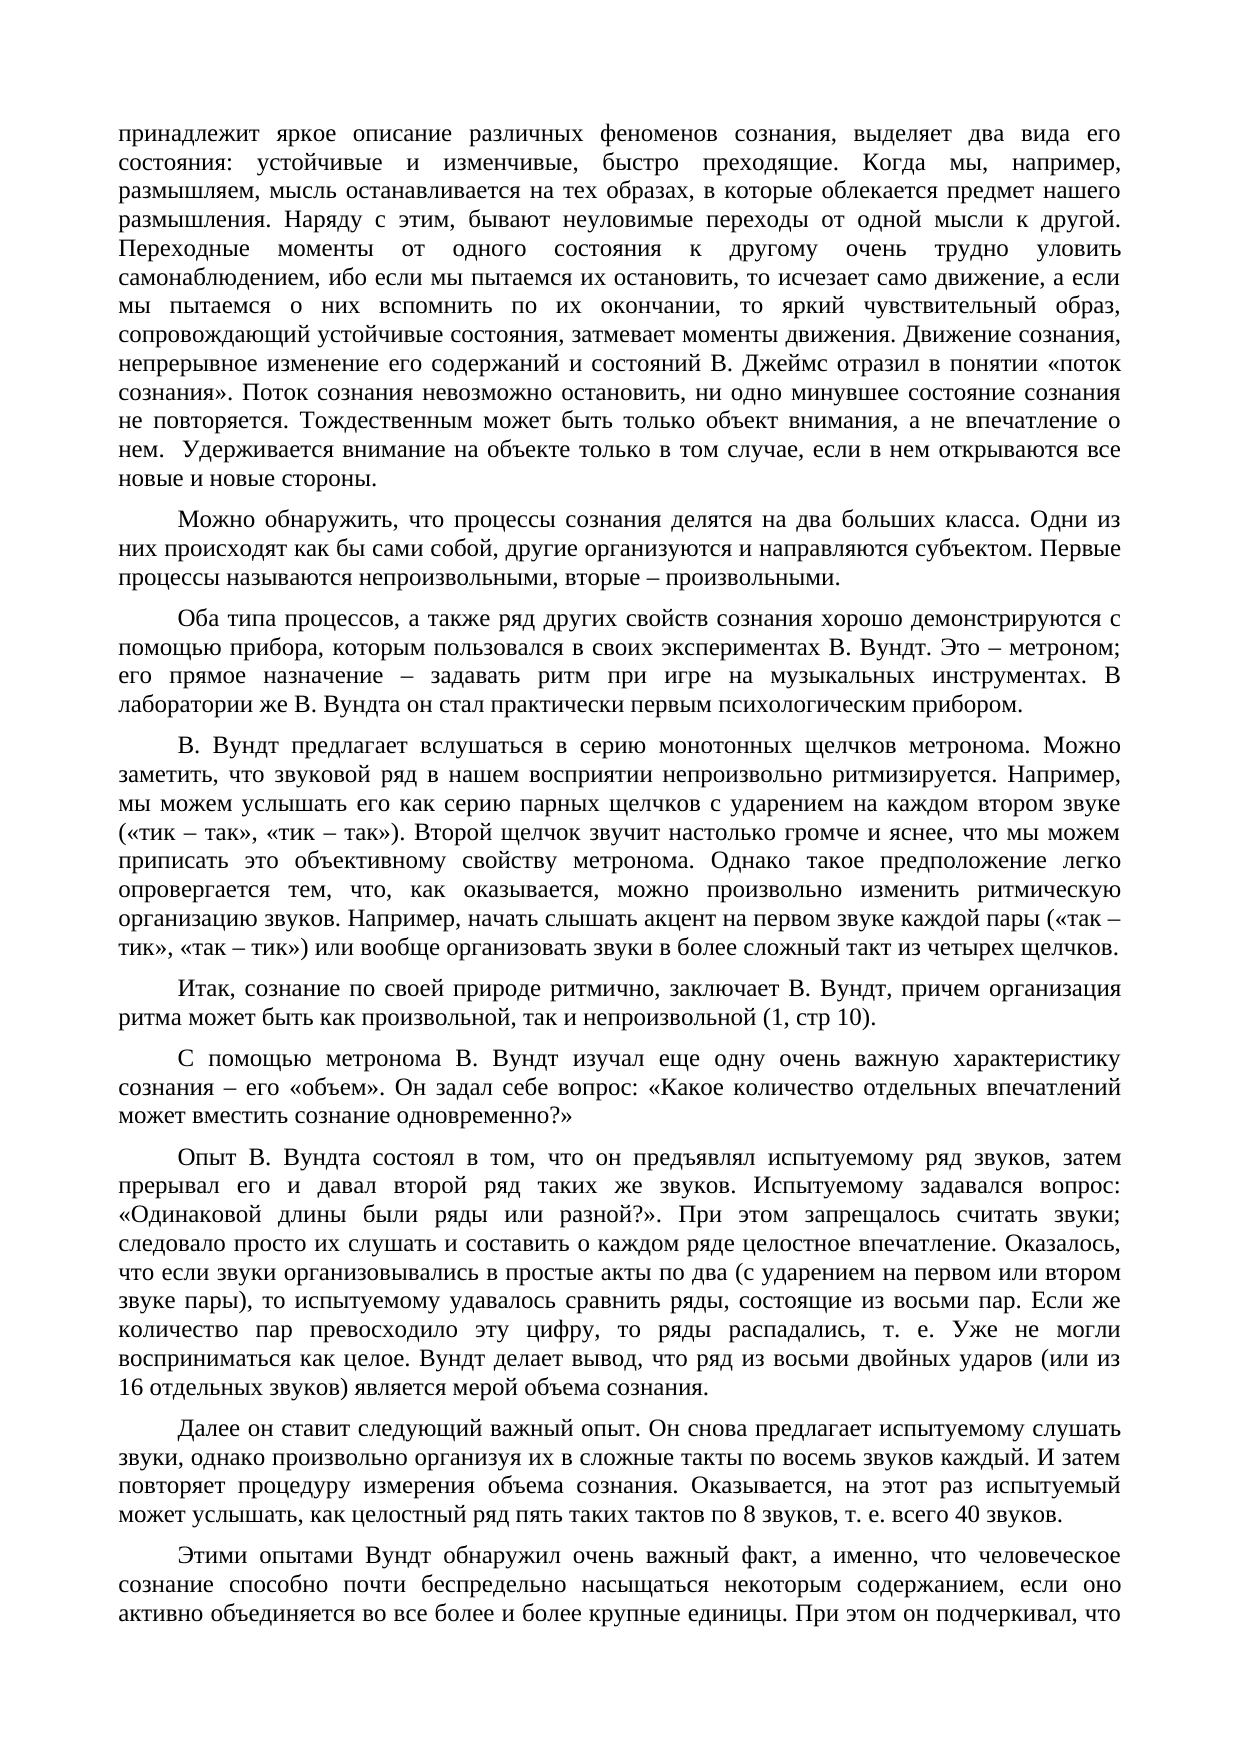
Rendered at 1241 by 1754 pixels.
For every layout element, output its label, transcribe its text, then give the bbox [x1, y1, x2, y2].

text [118, 118, 1122, 492]
text Оба типа процессов, а также ряд других свойств сознания хорошо демонстрируются с помощью прибора, которым пользовался в своих экспериментах В. Вундт. Это – метроном; его прямое назначение – задавать ритм при игре на музыкальных инструментах. В лаборатории же В. Вундта он стал практически первым психологическим прибором. [118, 603, 1122, 718]
text С помощью метронома В. Вундт изучал еще одну очень важную характеристику сознания – его «объем». Он задал себе вопрос: «Какое количество отдельных впечатлений может вместить сознание одновременно?» [118, 1043, 1122, 1129]
text Итак, сознание по своей природе ритмично, заключает В. Вундт, причем организация ритма может быть как произвольной, так и непроизвольной (1, стр 10). [118, 973, 1122, 1031]
text Далее он ставит следующий важный опыт. Он снова предлагает испытуемому слушать звуки, однако произвольно организуя их в сложные такты по восемь звуков каждый. И затем повторяет процедуру измерения объема сознания. Оказывается, на этот раз испытуемый может услышать, как целостный ряд пять таких тактов по 8 звуков, т. е. всего 40 звуков. [118, 1413, 1122, 1528]
text В. Вундт предлагает вслушаться в серию монотонных щелчков метронома. Можно заметить, что звуковой ряд в нашем восприятии непроизвольно ритмизируется. Например, мы можем услышать его как серию парных щелчков с ударением на каждом втором звуке («тик – так», «тик – так»). Второй щелчок звучит настолько громче и яснее, что мы можем приписать это объективному свойству метронома. Однако такое предположение легко опровергается тем, что, как оказывается, можно произвольно изменить ритмическую организацию звуков. Например, начать слышать акцент на первом звуке каждой пары («так – тик», «так – тик») или вообще организовать звуки в более сложный такт из четырех щелчков. [118, 731, 1122, 961]
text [118, 1541, 1122, 1627]
text Опыт В. Вундта состоял в том, что он предъявлял испытуемому ряд звуков, затем прерывал его и давал второй ряд таких же звуков. Испытуемому задавался вопрос: «Одинаковой длины были ряды или разной?». При этом запрещалось считать звуки; следовало просто их слушать и составить о каждом ряде целостное впечатление. Оказалось, что если звуки организовывались в простые акты по два (с ударением на первом или втором звуке пары), то испытуемому удавалось сравнить ряды, состоящие из восьми пар. Если же количество пар превосходило эту цифру, то ряды распадались, т. е. Уже не могли восприниматься как целое. Вундт делает вывод, что ряд из восьми двойных ударов (или из 16 отдельных звуков) является мерой объема сознания. [118, 1142, 1122, 1401]
text Можно обнаружить, что процессы сознания делятся на два больших класса. Одни из них происходят как бы сами собой, другие организуются и направляются субъектом. Первые процессы называются непроизвольными, вторые – произвольными. [118, 504, 1122, 591]
